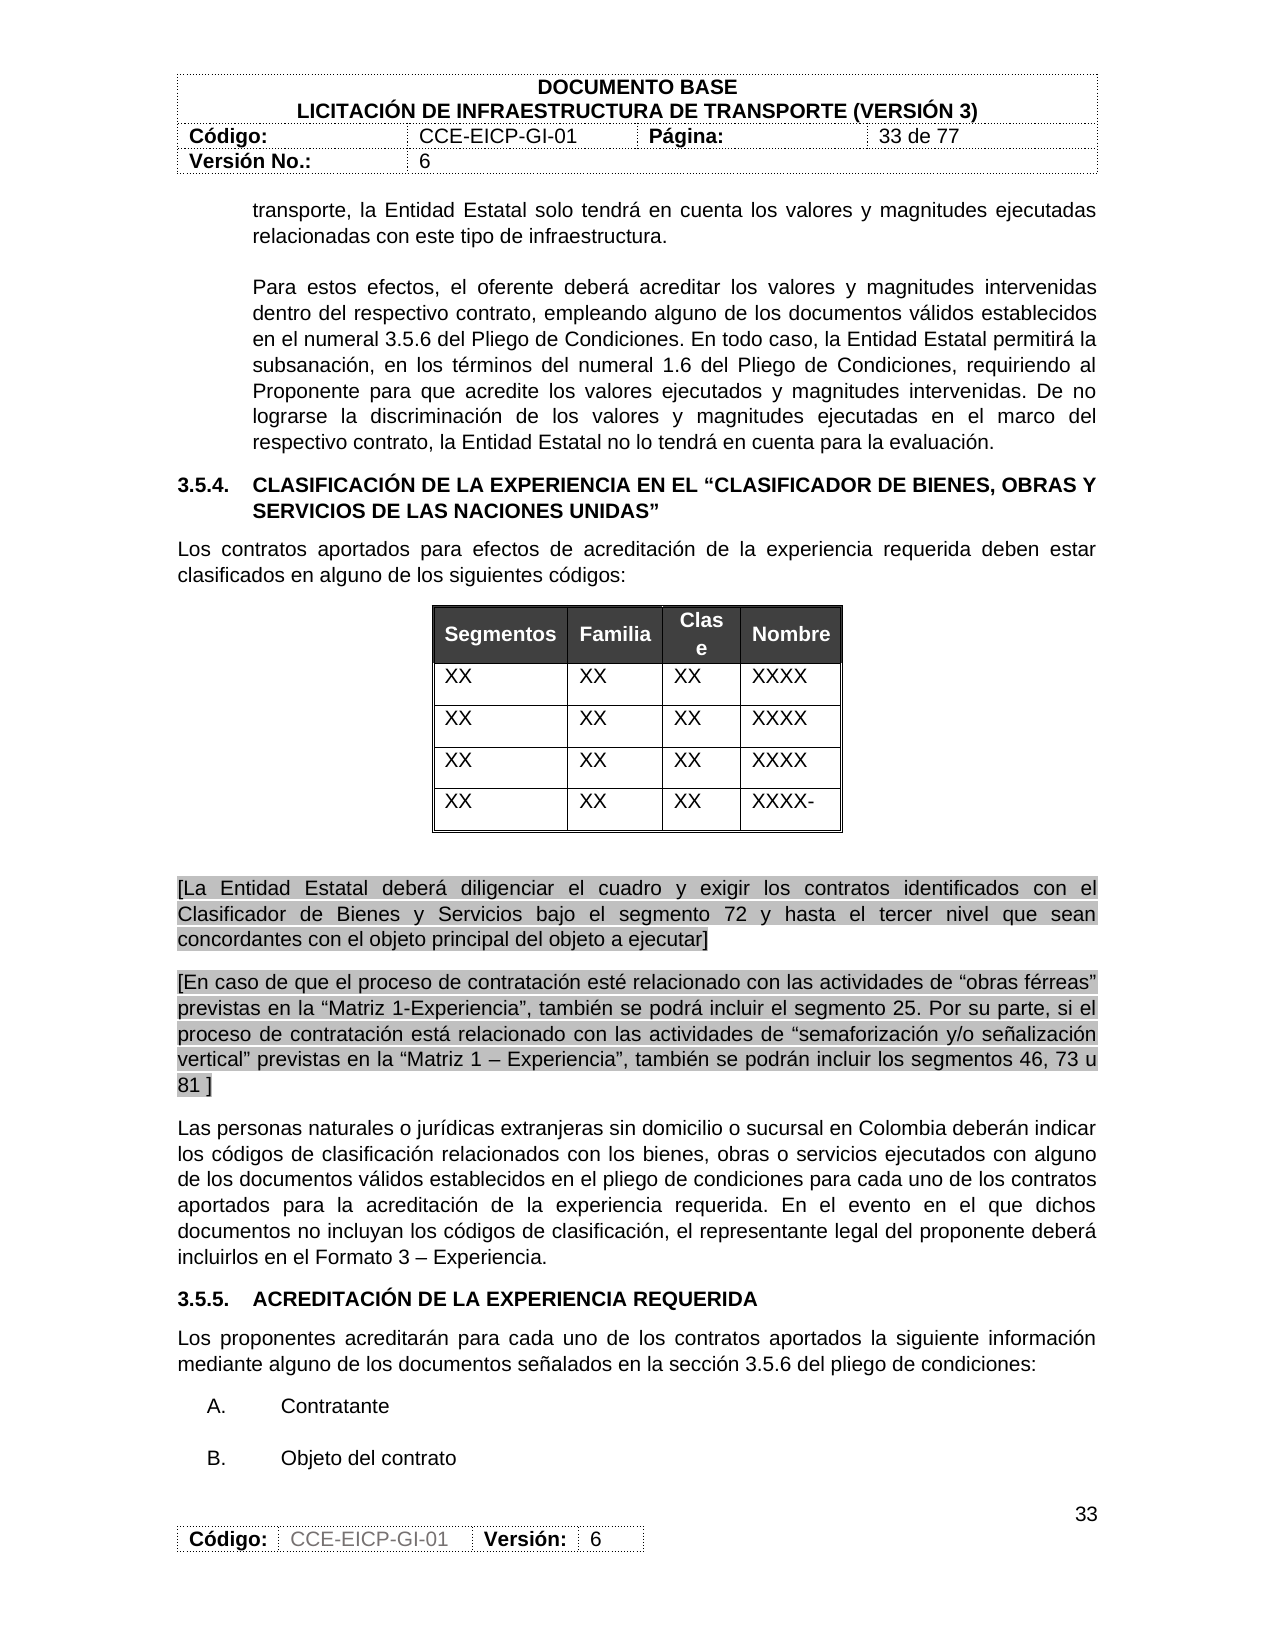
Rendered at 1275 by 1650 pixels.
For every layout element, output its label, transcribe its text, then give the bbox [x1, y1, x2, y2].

table_cell XX [435, 664, 567, 705]
table_cell XX [568, 789, 662, 830]
table_cell XX [435, 748, 567, 788]
table_cell XX [435, 789, 567, 830]
table_cell XX [568, 706, 662, 747]
table_header Clase [663, 608, 740, 663]
subtitle CLASIFICACIÓN DE LA EXPERIENCIA EN EL “CLASIFICADOR DE BIENES, OBRAS Y SERVICIOS DE LAS NACIONES UNIDAS” [177, 473, 1098, 522]
table_cell XX [568, 664, 662, 705]
table_cell XX [663, 748, 740, 788]
table_cell XX [568, 748, 662, 788]
text [La Entidad Estatal deberá diligenciar el cuadro y exigir los contratos identificados con el Clasificador de Bienes y Servicios bajo el segmento 72 y hasta el tercer nivel que sean concordantes con el objeto principal del objeto a ejecutar] [177, 925, 1098, 951]
text Las personas naturales o jurídicas extranjeras sin domicilio o sucursal en Colombia deberán indicar los códigos de clasificación relacionados con los bienes, obras o servicios ejecutados con alguno de los documentos válidos establecidos en el pliego de condiciones para cada uno de los contratos aportados para la acreditación de la experiencia requerida. En el evento en el que dichos documentos no incluyan los códigos de clasificación, el representante legal del proponente deberá incluirlos en el Formato 3 – Experiencia. [177, 1116, 1098, 1269]
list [215, 198, 1098, 247]
table_header Familia [568, 608, 662, 663]
table_cell XXXX [741, 748, 840, 788]
list Contratante [207, 1394, 1098, 1418]
subtitle ACREDITACIÓN DE LA EXPERIENCIA REQUERIDA [177, 1287, 1098, 1311]
text Los proponentes acreditarán para cada uno de los contratos aportados la siguiente información mediante alguno de los documentos señalados en la sección 3.5.6 del pliego de condiciones: [177, 1326, 1098, 1375]
table_cell XXXX [741, 706, 840, 747]
table_cell XXXX- [741, 789, 840, 830]
table_cell XX [663, 706, 740, 747]
table_cell XX [663, 789, 740, 830]
table_header Segmentos [435, 608, 567, 663]
list Para estos efectos, el oferente deberá acreditar los valores y magnitudes intervenidas dentro del respectivo contrato, empleando alguno de los documentos válidos establecidos en el numeral 3.5.6 del Pliego de Condiciones. En todo caso, la Entidad Estatal permitirá la subsanación, en los términos del numeral 1.6 del Pliego de Condiciones, requiriendo al Proponente para que acredite los valores ejecutados y magnitudes intervenidas. De no lograrse la discriminación de los valores y magnitudes ejecutadas en el marco del respectivo contrato, la Entidad Estatal no lo tendrá en cuenta para la evaluación. [252, 275, 1098, 454]
text Los contratos aportados para efectos de acreditación de la experiencia requerida deben estar clasificados en alguno de los siguientes códigos: [177, 537, 1098, 587]
table_cell XXXX [741, 664, 840, 705]
list Objeto del contrato [207, 1446, 1098, 1469]
table_cell XX [663, 664, 740, 705]
table_cell XX [435, 706, 567, 747]
table_header Nombre [741, 608, 840, 663]
